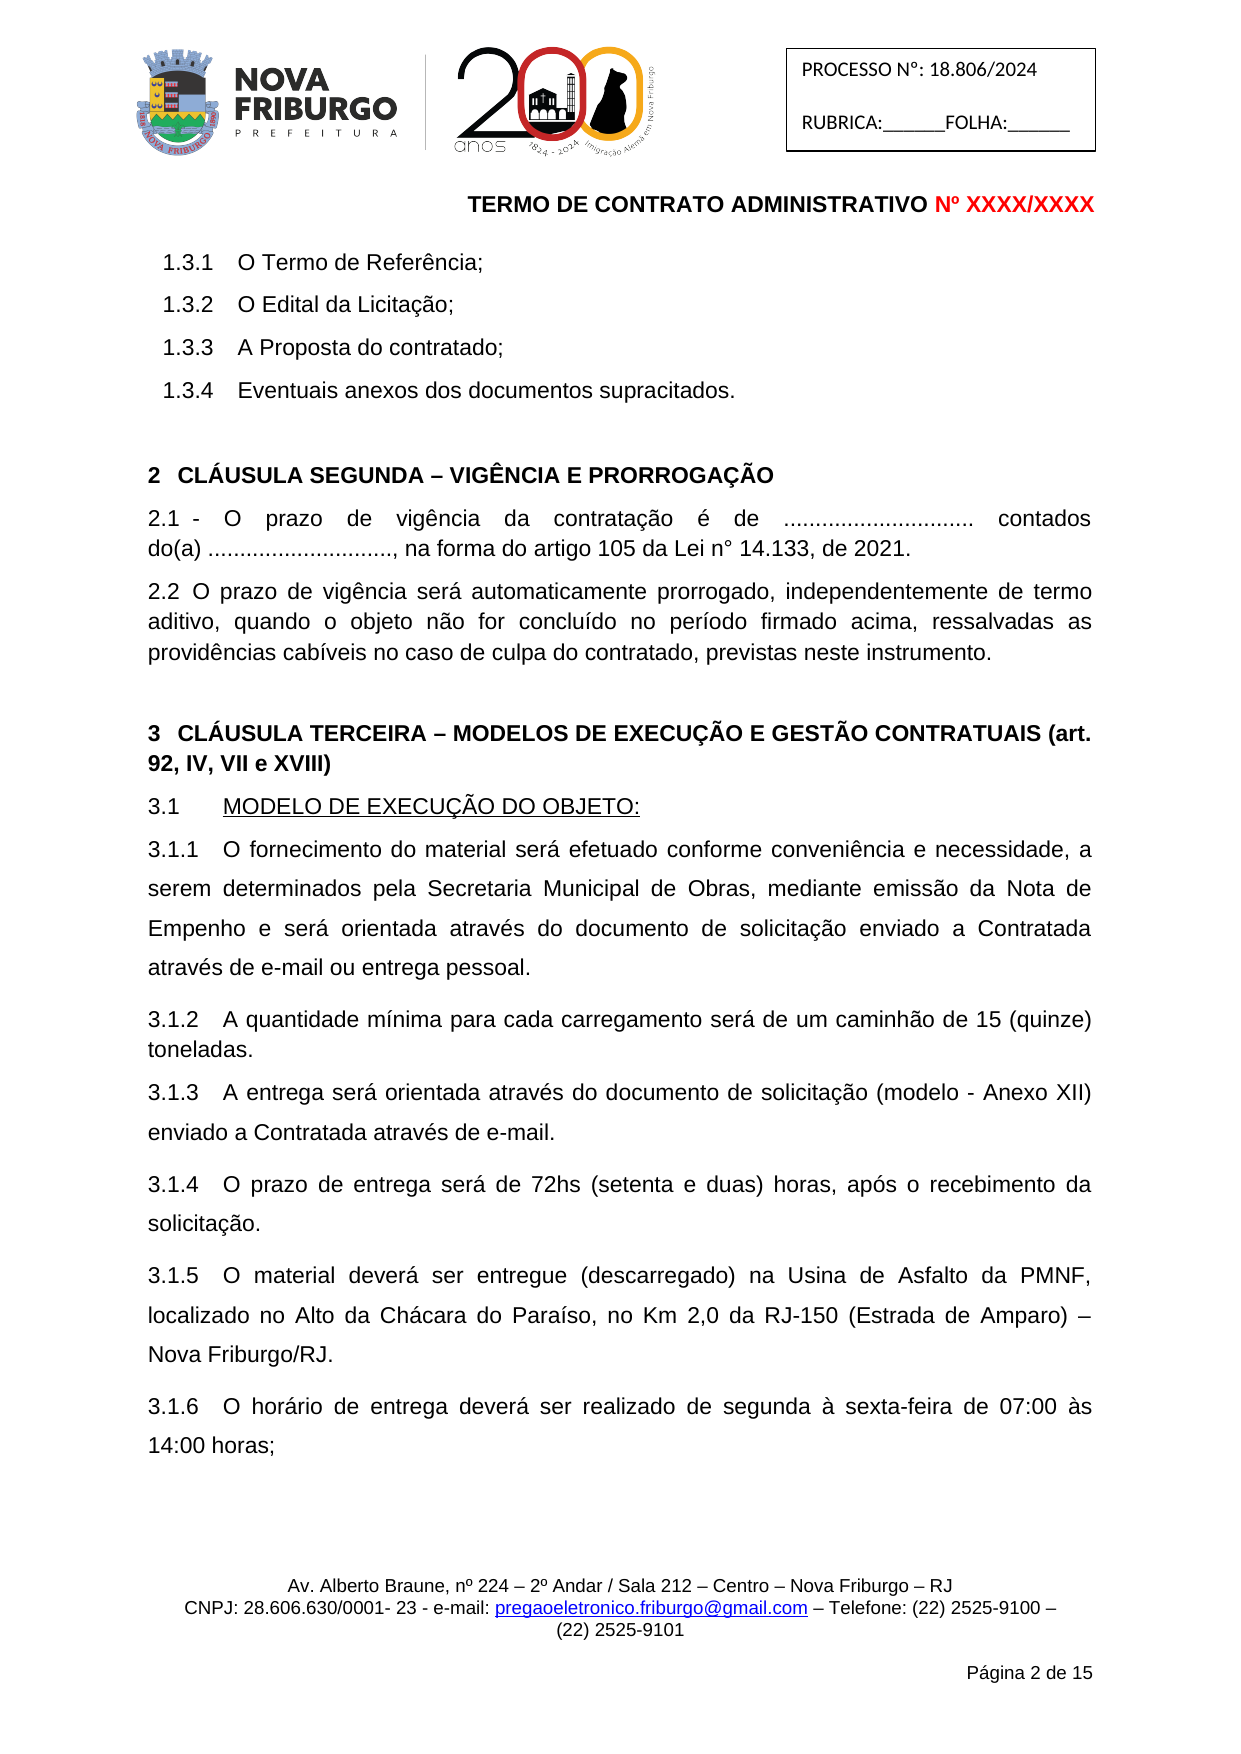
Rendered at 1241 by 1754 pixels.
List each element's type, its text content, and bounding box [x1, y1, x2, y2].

picture [109, 14, 687, 185]
list CLÁUSULA SEGUNDA – VIGÊNCIA E PRORROGAÇÃO [148, 462, 1092, 489]
list O horário de entrega deverá ser realizado de segunda à sexta-feira de 07:00 às 14:00 horas; [148, 1393, 1092, 1459]
list A quantidade mínima para cada carregamento será de um caminhão de 15 (quinze) toneladas. [148, 1006, 1092, 1063]
list MODELO DE EXECUÇÃO DO OBJETO: [148, 793, 1092, 819]
list A entrega será orientada através do documento de solicitação (modelo - Anexo XII) enviado a Contratada através de e-mail. [148, 1079, 1092, 1145]
list O prazo de entrega será de 72hs (setenta e duas) horas, após o recebimento da solicitação. [148, 1171, 1092, 1236]
list O Termo de Referência; [162, 249, 1092, 275]
list O material deverá ser entregue (descarregado) na Usina de Asfalto da PMNF, localizado no Alto da Chácara do Paraíso, no Km 2,0 da RJ-150 (Estrada de Amparo) – Nova Friburgo/RJ. [148, 1262, 1092, 1367]
list CLÁUSULA TERCEIRA – MODELOS DE EXECUÇÃO E GESTÃO CONTRATUAIS (art. 92, IV, VII e XVIII) [148, 720, 1092, 777]
list Eventuais anexos dos documentos supracitados. [162, 377, 1092, 403]
list - O prazo de vigência da contratação é de .............................. contados do(a) ............................., na forma do artigo 105 da Lei n° 14.133, de 2021. [148, 505, 1092, 562]
list A Proposta do contratado; [162, 334, 1092, 361]
list O prazo de vigência será automaticamente prorrogado, independentemente de termo aditivo, quando o objeto não for concluído no período firmado acima, ressalvadas as providências cabíveis no caso de culpa do contratado, previstas neste instrumento. [148, 578, 1092, 665]
list O Edital da Licitação; [162, 291, 1092, 318]
list O fornecimento do material será efetuado conforme conveniência e necessidade, a serem determinados pela Secretaria Municipal de Obras, mediante emissão da Nota de Empenho e será orientada através do documento de solicitação enviado a Contratada através de e-mail ou entrega pessoal. [148, 836, 1092, 981]
